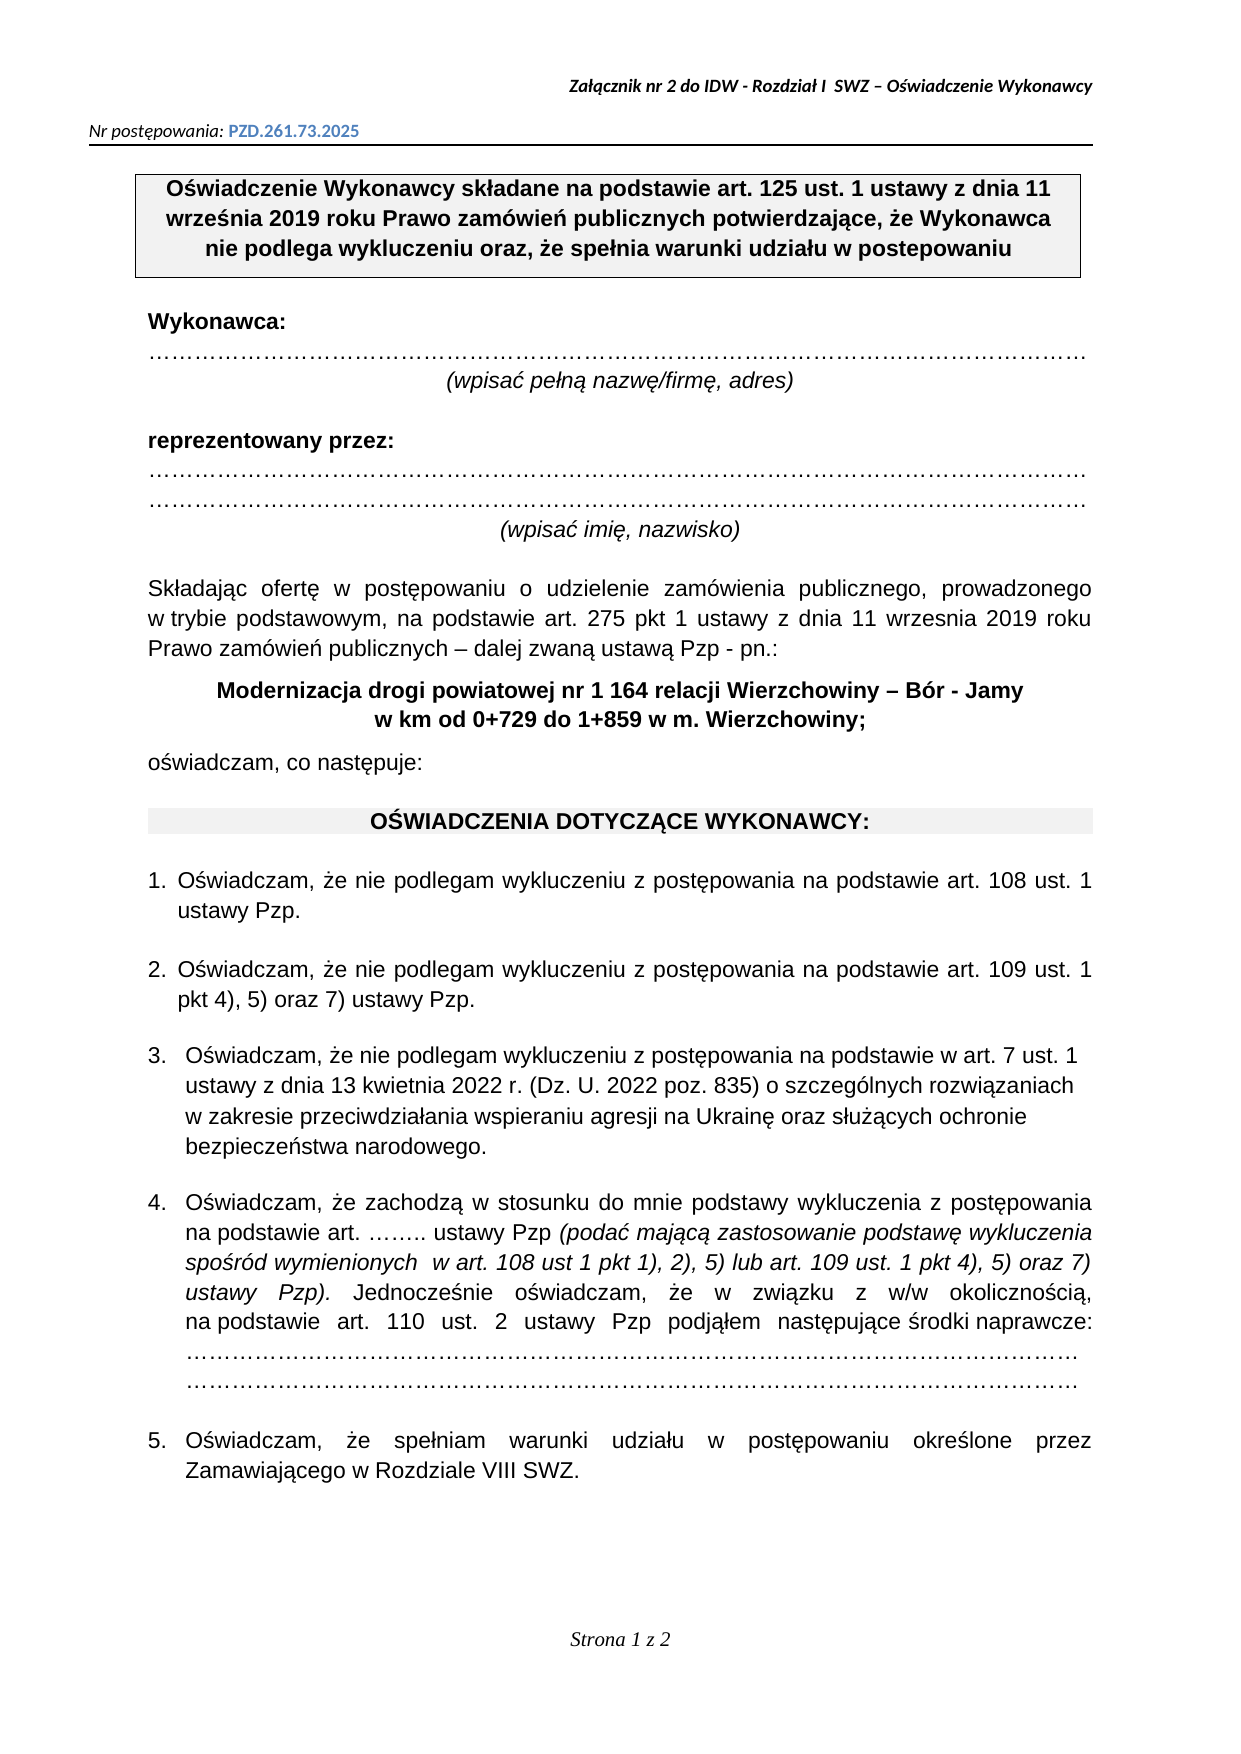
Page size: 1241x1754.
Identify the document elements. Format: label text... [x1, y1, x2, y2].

text Wykonawca: [148, 308, 1093, 334]
list Oświadczam, że nie podlegam wykluczeniu z postępowania na podstawie art. 109 ust. 1 pkt 4), 5) oraz 7) ustawy Pzp. [148, 956, 1093, 1012]
list Oświadczam, że nie podlegam wykluczeniu z postępowania na podstawie art. 108 ust. 1 ustawy Pzp. [148, 867, 1093, 923]
text …………………………………………………………………………………………………………… [148, 486, 1093, 512]
list Oświadczam, że zachodzą w stosunku do mnie podstawy wykluczenia z postępowania na podstawie art. …….. ustawy Pzp (podać mającą zastosowanie podstawę wykluczenia spośród wymienionych w art. 108 ust 1 pkt 1), 2), 5) lub art. 109 ust. 1 pkt 4), 5) oraz 7) ustawy Pzp). Jednocześnie oświadczam, że w związku z w/w okolicznością, na podstawie art. 110 ust. 2 ustawy Pzp podjąłem następujące środki naprawcze: ……………………………………………………………………………………………………………………………………………………………………………………………………………… [148, 1189, 1093, 1394]
text …………………………………………………………………………………………………………… [148, 456, 1093, 483]
text OŚWIADCZENIA DOTYCZĄCE WYKONAWCY: [148, 808, 1093, 834]
text (wpisać pełną nazwę/firmę, adres) [148, 367, 1093, 394]
text Składając ofertę w postępowaniu o udzielenie zamówienia publicznego, prowadzonego w trybie podstawowym, na podstawie art. 275 pkt 1 ustawy z dnia 11 wrzesnia 2019 roku Prawo zamówień publicznych – dalej zwaną ustawą Pzp - pn.: [148, 575, 1093, 661]
text …………………………………………………………………………………………………………… [148, 338, 1093, 364]
text Modernizacja drogi powiatowej nr 1 164 relacji Wierzchowiny – Bór - Jamy w km od 0+729 do 1+859 w m. Wierzchowiny; [148, 677, 1093, 733]
list Oświadczam, że spełniam warunki udziału w postępowaniu określone przez Zamawiającego w Rozdziale VIII SWZ. [148, 1427, 1093, 1483]
text (wpisać imię, nazwisko) [148, 516, 1093, 542]
list Oświadczam, że nie podlegam wykluczeniu z postępowania na podstawie w art. 7 ust. 1 ustawy z dnia 13 kwietnia 2022 r. (Dz. U. 2022 poz. 835) o szczególnych rozwiązaniach w zakresie przeciwdziałania wspieraniu agresji na Ukrainę oraz służących ochronie bezpieczeństwa narodowego. [148, 1042, 1093, 1159]
text reprezentowany przez: [148, 427, 1093, 453]
text oświadczam, co następuje: [148, 749, 1093, 775]
table_header Oświadczenie Wykonawcy składane na podstawie art. 125 ust. 1 ustawy z dnia 11 września 2019 roku Prawo zamówień publicznych potwierdzające, że Wykonawca nie podlega wykluczeniu oraz, że spełnia warunki udziału w postepowaniu [136, 175, 1080, 277]
